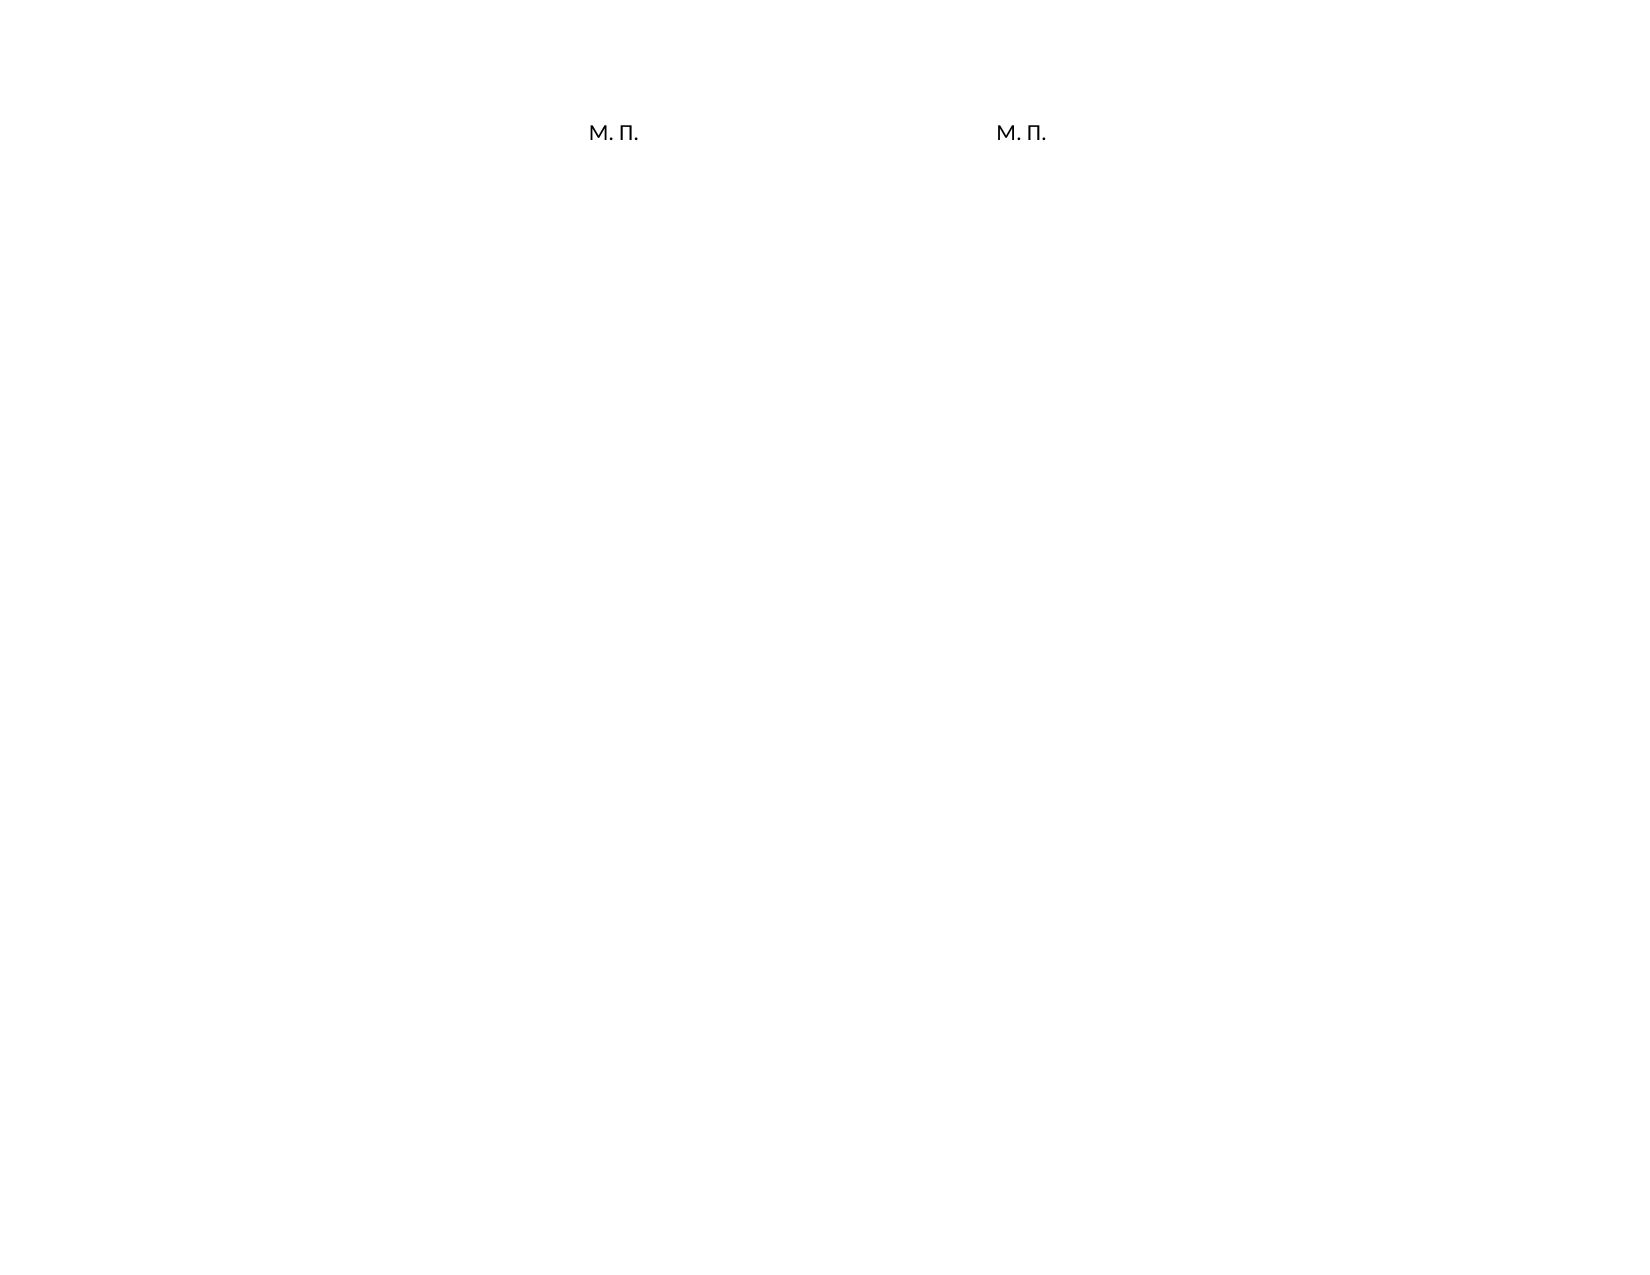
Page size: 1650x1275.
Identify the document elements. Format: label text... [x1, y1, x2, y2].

text М. П. М. П. [44, 118, 1591, 146]
